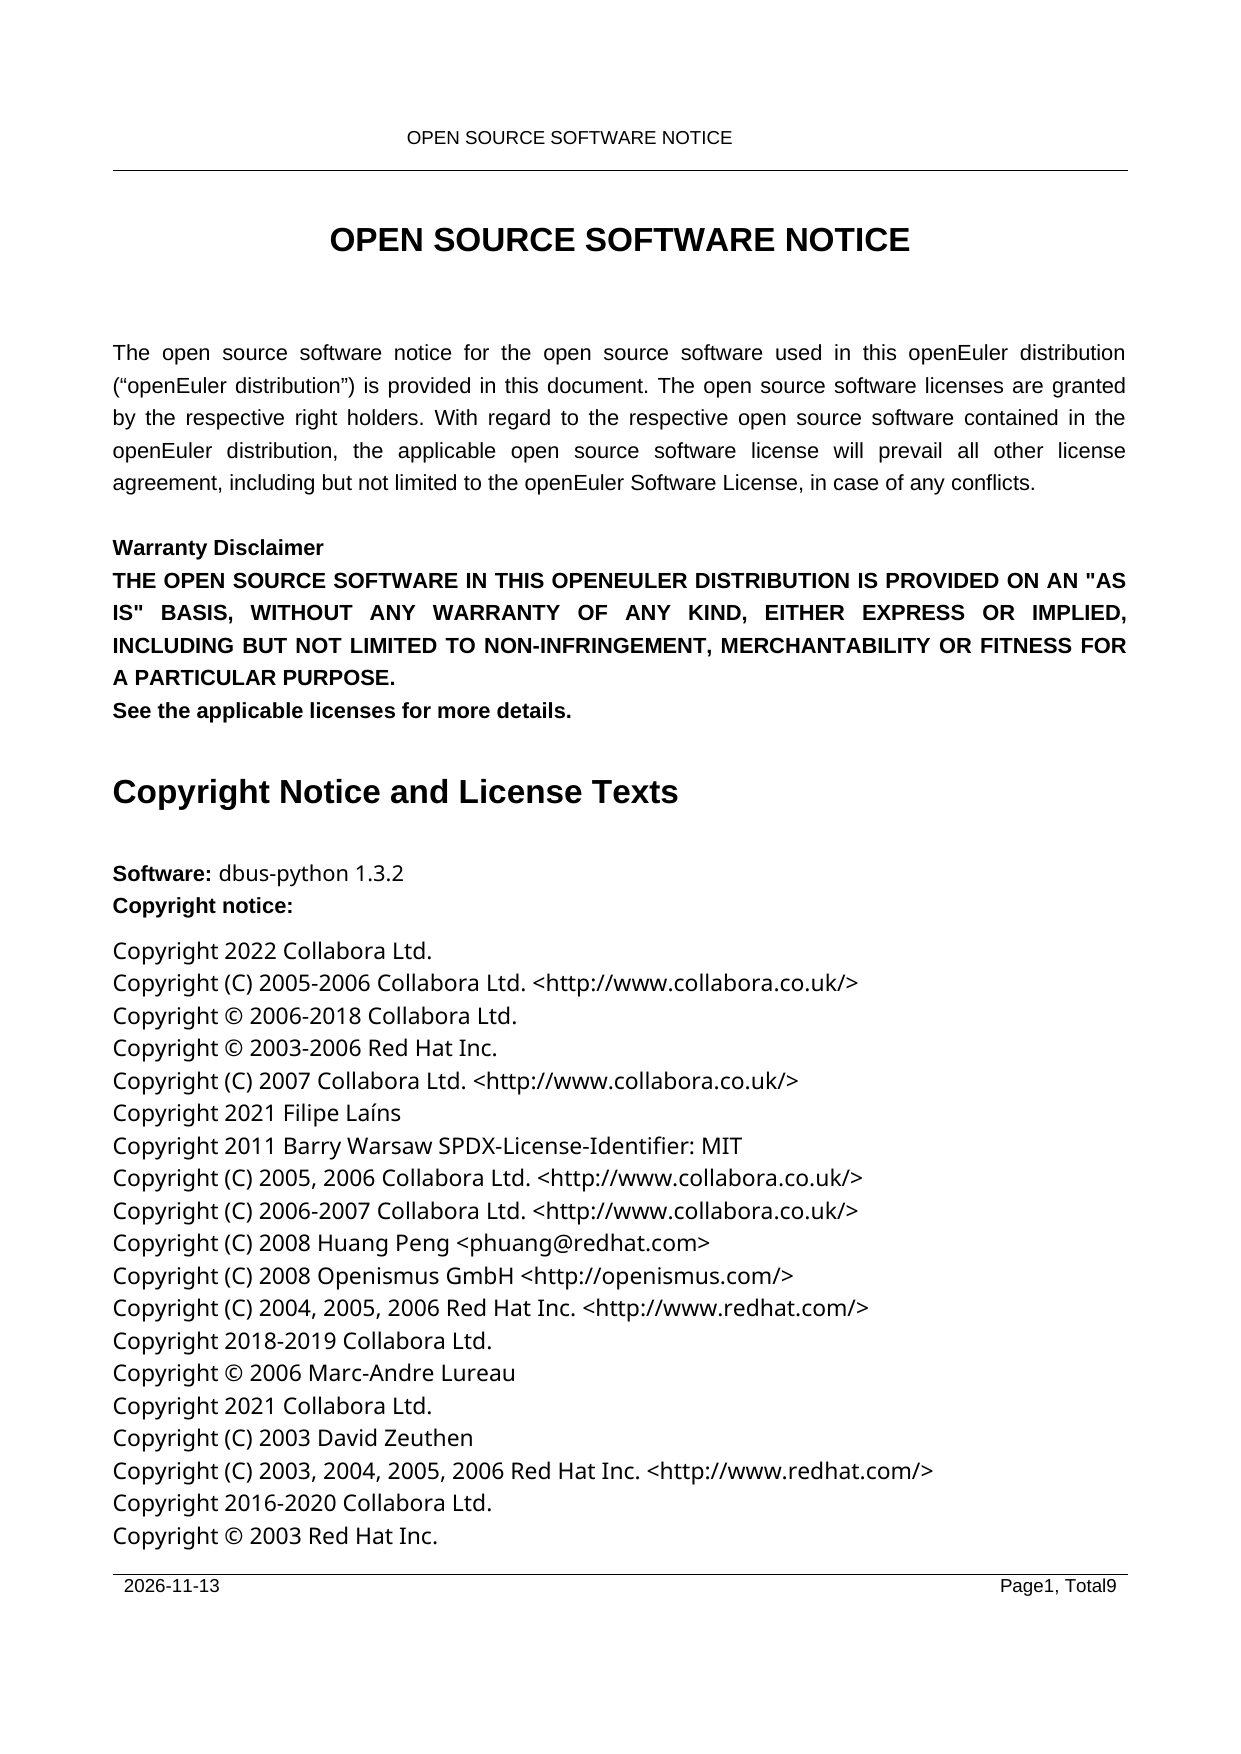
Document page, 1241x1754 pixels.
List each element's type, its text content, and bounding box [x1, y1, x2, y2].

text THE OPEN SOURCE SOFTWARE IN THIS OPENEULER DISTRIBUTION IS PROVIDED ON AN "AS IS" BASIS, WITHOUT ANY WARRANTY OF ANY KIND, EITHER EXPRESS OR IMPLIED, INCLUDING BUT NOT LIMITED TO NON-INFRINGEMENT, MERCHANTABILITY OR FITNESS FOR A PARTICULAR PURPOSE. See the applicable licenses for more details. [112, 564, 1128, 726]
title Software: dbus-python 1.3.2 [112, 856, 1128, 889]
text Copyright Notice and License Texts [112, 759, 1128, 824]
text Warranty Disclaimer [112, 531, 1128, 564]
text The open source software notice for the open source software used in this openEuler distribution (“openEuler distribution”) is provided in this document. The open source software licenses are granted by the respective right holders. With regard to the respective open source software contained in the openEuler distribution, the applicable open source software license will prevail all other license agreement, including but not limited to the openEuler Software License, in case of any conflicts. [112, 336, 1128, 499]
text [112, 934, 1128, 1551]
text Copyright notice: [112, 889, 1128, 921]
text OPEN SOURCE SOFTWARE NOTICE [112, 206, 1128, 271]
